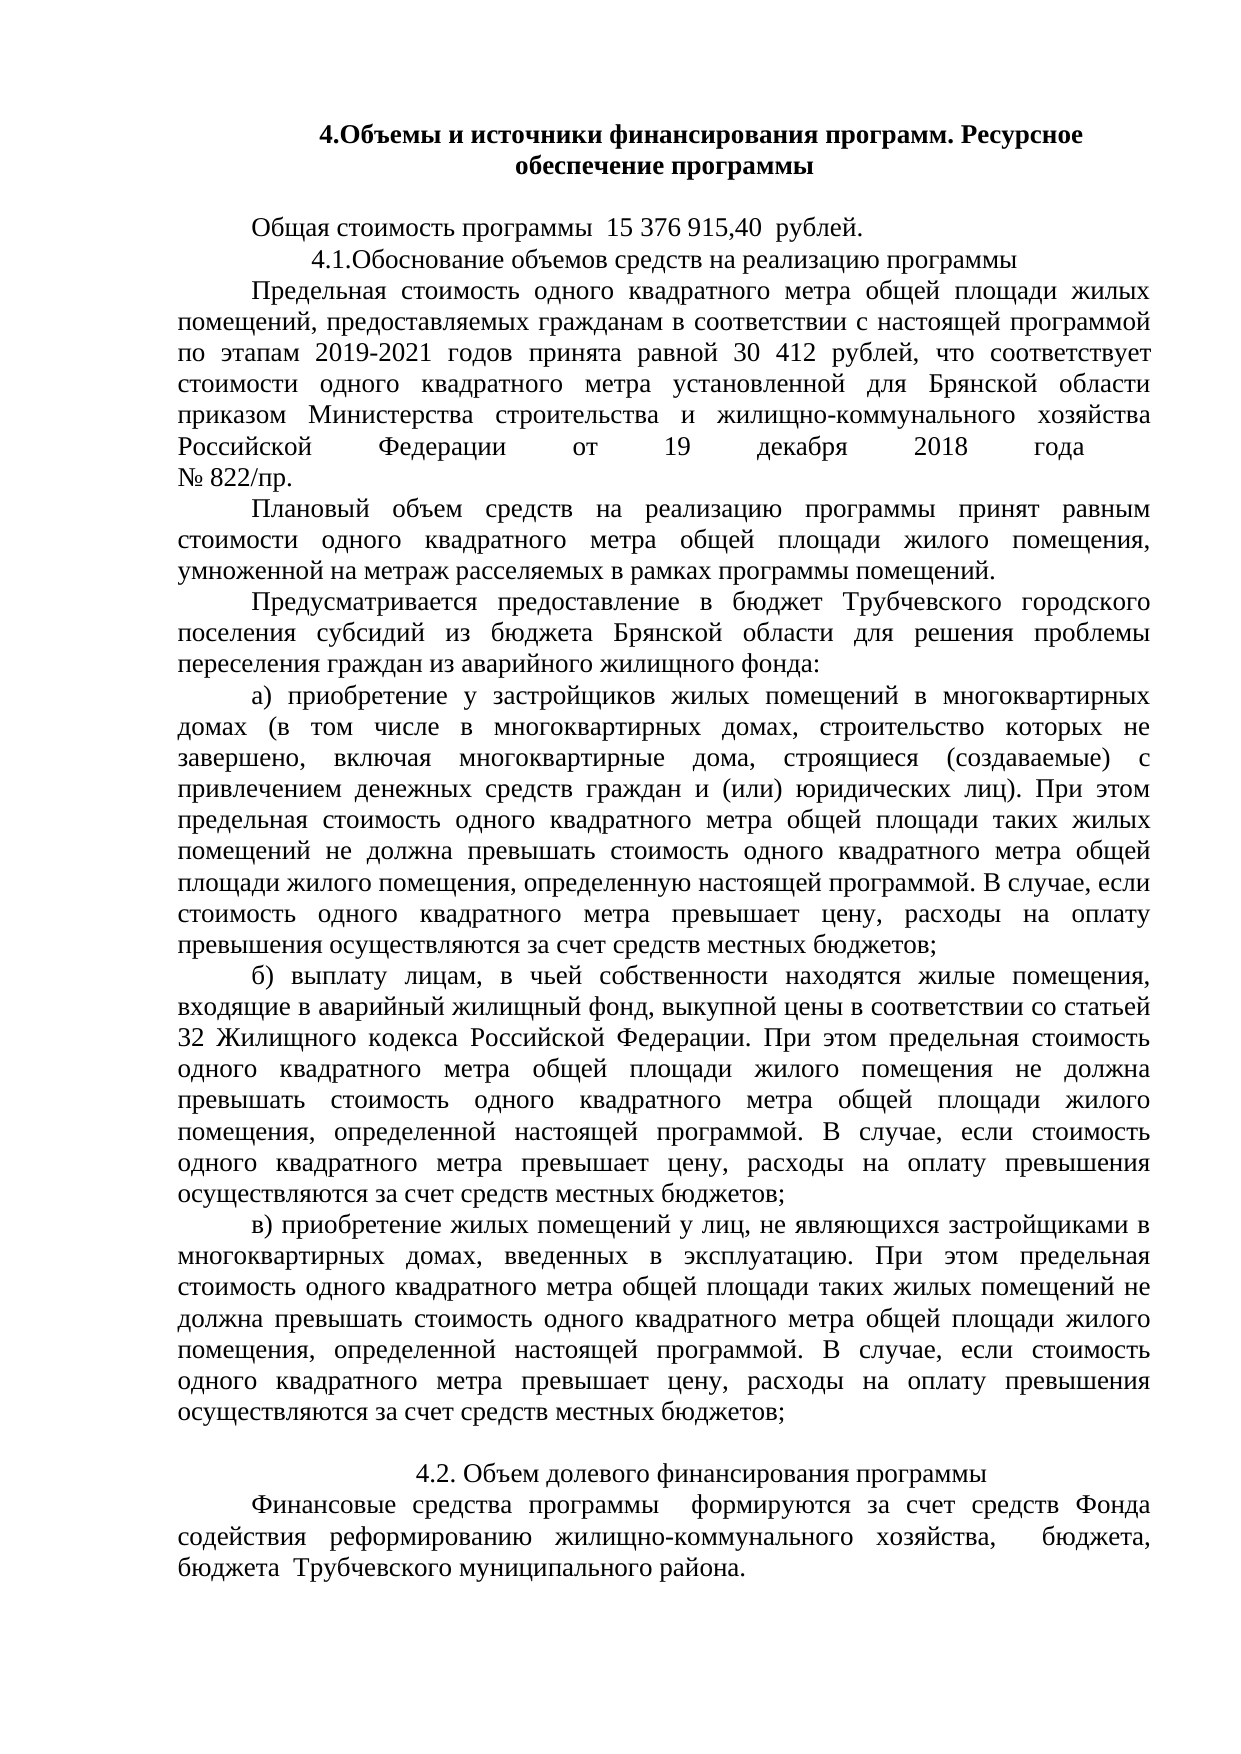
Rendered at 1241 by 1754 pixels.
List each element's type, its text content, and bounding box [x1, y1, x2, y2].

text 4.Объемы и источники финансирования программ. Ресурсное обеспечение программы [177, 118, 1152, 180]
text 4.2. Объем долевого финансирования программы [177, 1457, 1152, 1488]
text Финансовые средства программы формируются за счет средств Фонда содействия реформированию жилищно-коммунального хозяйства, бюджета, бюджета Трубчевского муниципального района. [177, 1488, 1152, 1582]
text в) приобретение жилых помещений у лиц, не являющихся застройщиками в многоквартирных домах, введенных в эксплуатацию. При этом предельная стоимость одного квадратного метра общей площади таких жилых помещений не должна превышать стоимость одного квадратного метра общей площади жилого помещения, определенной настоящей программой. В случае, если стоимость одного квадратного метра превышает цену, расходы на оплату превышения осуществляются за счет средств местных бюджетов; [177, 1208, 1152, 1426]
text Плановый объем средств на реализацию программы принят равным стоимости одного квадратного метра общей площади жилого помещения, умноженной на метраж расселяемых в рамках программы помещений. [177, 492, 1152, 585]
text Предусматривается предоставление в бюджет Трубчевского городского поселения субсидий из бюджета Брянской области для решения проблемы переселения граждан из аварийного жилищного фонда: [177, 585, 1152, 679]
text а) приобретение у застройщиков жилых помещений в многоквартирных домах (в том числе в многоквартирных домах, строительство которых не завершено, включая многоквартирные дома, строящиеся (создаваемые) с привлечением денежных средств граждан и (или) юридических лиц). При этом предельная стоимость одного квадратного метра общей площади таких жилых помещений не должна превышать стоимость одного квадратного метра общей площади жилого помещения, определенную настоящей программой. В случае, если стоимость одного квадратного метра превышает цену, расходы на оплату превышения осуществляются за счет средств местных бюджетов; [177, 679, 1152, 959]
text Общая стоимость программы 15 376 915,40 рублей. [177, 212, 1152, 243]
text Предельная стоимость одного квадратного метра общей площади жилых помещений, предоставляемых гражданам в соответствии с настоящей программой по этапам 2019-2021 годов принята равной 30 412 рублей, что соответствует стоимости одного квадратного метра установленной для Брянской области приказом Министерства строительства и жилищно-коммунального хозяйства Российской Федерации от 19 декабря 2018 года № 822/пр. [177, 274, 1152, 492]
text 4.1.Обоснование объемов средств на реализацию программы [177, 243, 1152, 274]
text б) выплату лицам, в чьей собственности находятся жилые помещения, входящие в аварийный жилищный фонд, выкупной цены в соответствии со статьей 32 Жилищного кодекса Российской Федерации. При этом предельная стоимость одного квадратного метра общей площади жилого помещения не должна превышать стоимость одного квадратного метра общей площади жилого помещения, определенной настоящей программой. В случае, если стоимость одного квадратного метра превышает цену, расходы на оплату превышения осуществляются за счет средств местных бюджетов; [177, 959, 1152, 1208]
